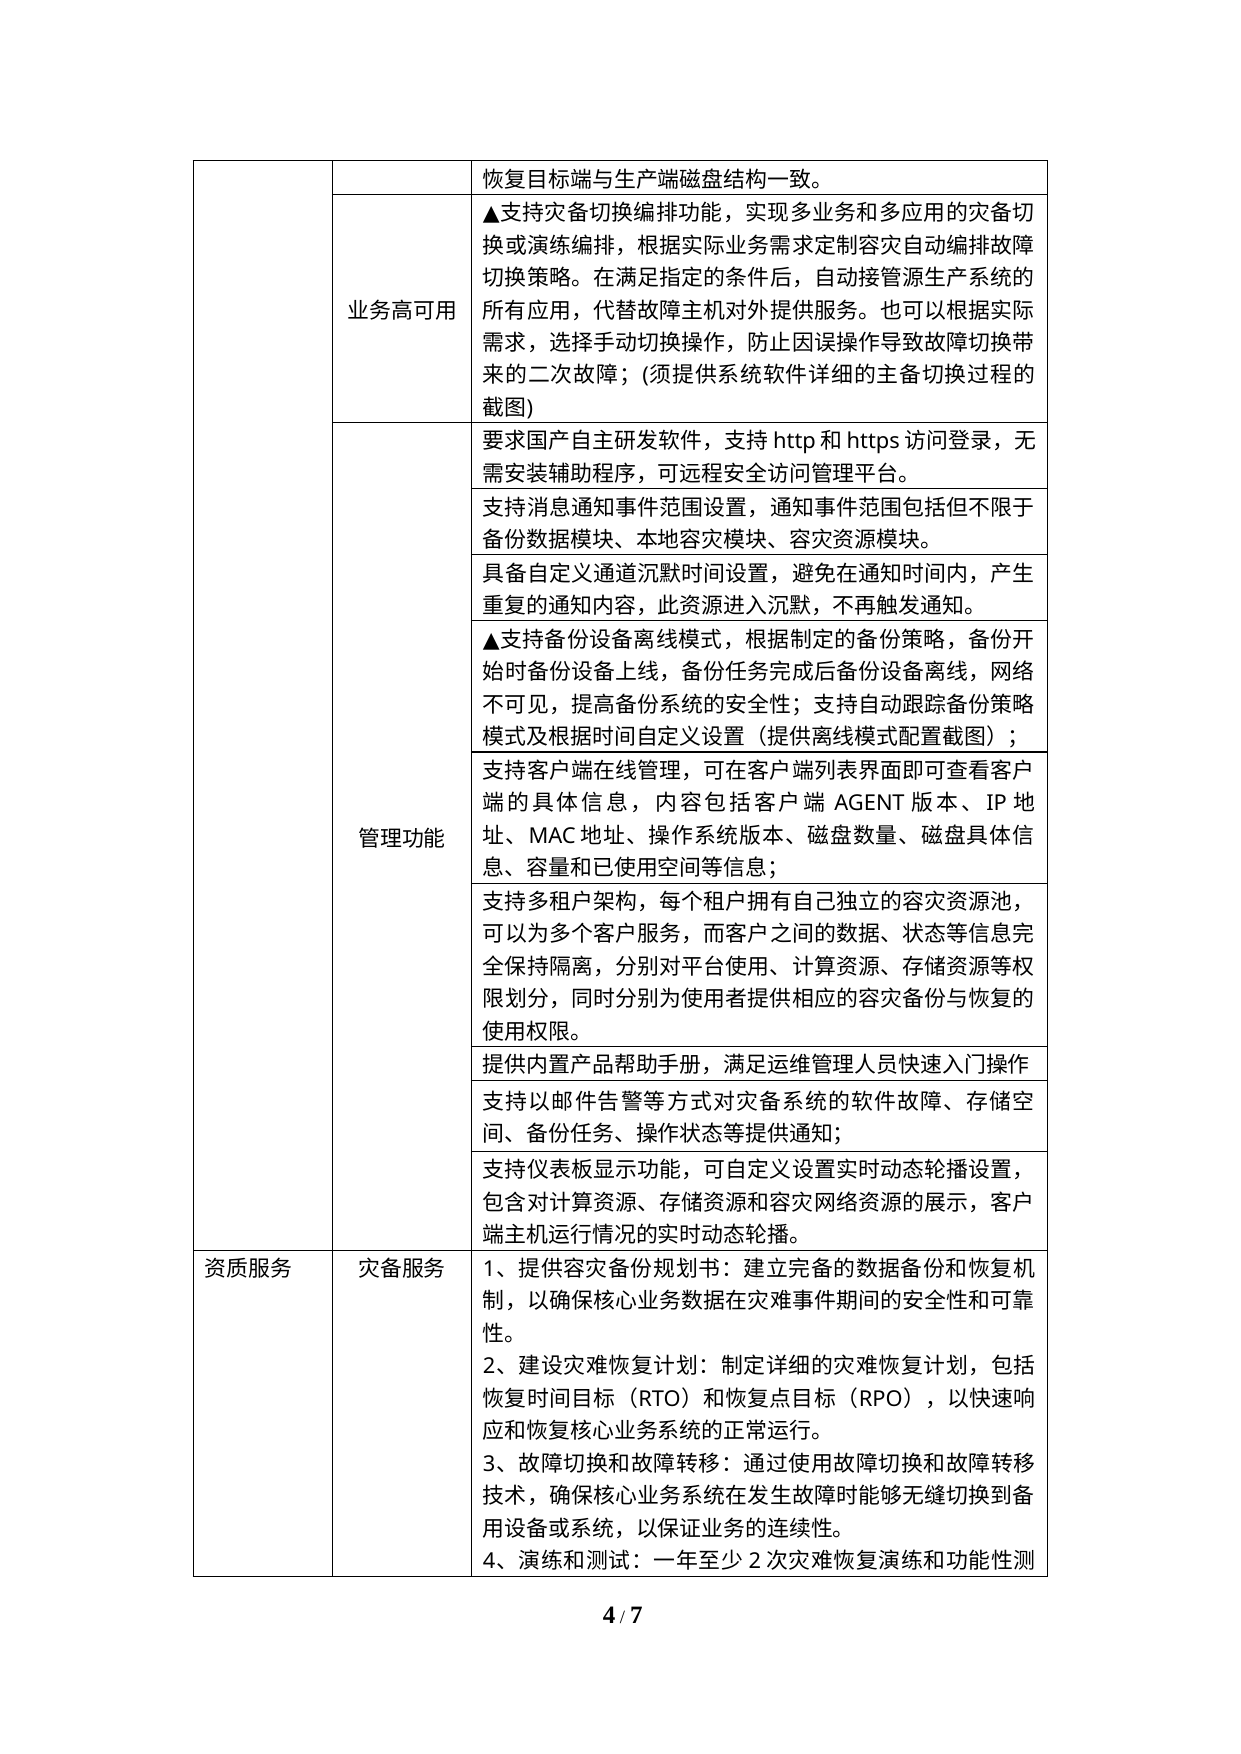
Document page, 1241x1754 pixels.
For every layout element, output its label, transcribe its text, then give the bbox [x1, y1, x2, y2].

table_cell 支持以邮件告警等方式对灾备系统的软件故障、存储空间、备份任务、操作状态等提供通知； [472, 1081, 1047, 1151]
table_cell 业务高可用 [333, 195, 471, 422]
table_cell 提供内置产品帮助手册，满足运维管理人员快速入门操作 [472, 1047, 1047, 1079]
table_cell 管理功能 [333, 423, 471, 1249]
table_cell 支持多租户架构，每个租户拥有自己独立的容灾资源池，可以为多个客户服务，而客户之间的数据、状态等信息完全保持隔离，分别对平台使用、计算资源、存储资源等权限划分，同时分别为使用者提供相应的容灾备份与恢复的使用权限。 [472, 884, 1047, 1046]
table_cell ▲支持灾备切换编排功能，实现多业务和多应用的灾备切换或演练编排，根据实际业务需求定制容灾自动编排故障切换策略。在满足指定的条件后，自动接管源生产系统的所有应用，代替故障主机对外提供服务。也可以根据实际需求，选择手动切换操作，防止因误操作导致故障切换带来的二次故障；(须提供系统软件详细的主备切换过程的截图) [472, 195, 1047, 422]
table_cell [472, 161, 1047, 194]
table_cell ▲支持备份设备离线模式，根据制定的备份策略，备份开始时备份设备上线，备份任务完成后备份设备离线，网络不可见，提高备份系统的安全性；支持自动跟踪备份策略模式及根据时间自定义设置（提供离线模式配置截图）； [472, 621, 1047, 751]
table_cell 具备自定义通道沉默时间设置，避免在通知时间内，产生重复的通知内容，此资源进入沉默，不再触发通知。 [472, 555, 1047, 620]
table_cell 支持仪表板显示功能，可自定义设置实时动态轮播设置，包含对计算资源、存储资源和容灾网络资源的展示，客户端主机运行情况的实时动态轮播。 [472, 1152, 1047, 1249]
table_cell 灾备服务 [333, 1251, 471, 1576]
table_cell 支持消息通知事件范围设置，通知事件范围包括但不限于备份数据模块、本地容灾模块、容灾资源模块。 [472, 489, 1047, 554]
table_cell 支持客户端在线管理，可在客户端列表界面即可查看客户端的具体信息，内容包括客户端AGENT版本、IP地址、MAC地址、操作系统版本、磁盘数量、磁盘具体信息、容量和已使用空间等信息； [472, 753, 1047, 882]
table_cell 资质服务 [194, 1251, 332, 1576]
table_cell 要求国产自主研发软件，支持http和https访问登录，无需安装辅助程序，可远程安全访问管理平台。 [472, 423, 1047, 488]
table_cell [472, 1251, 1047, 1576]
